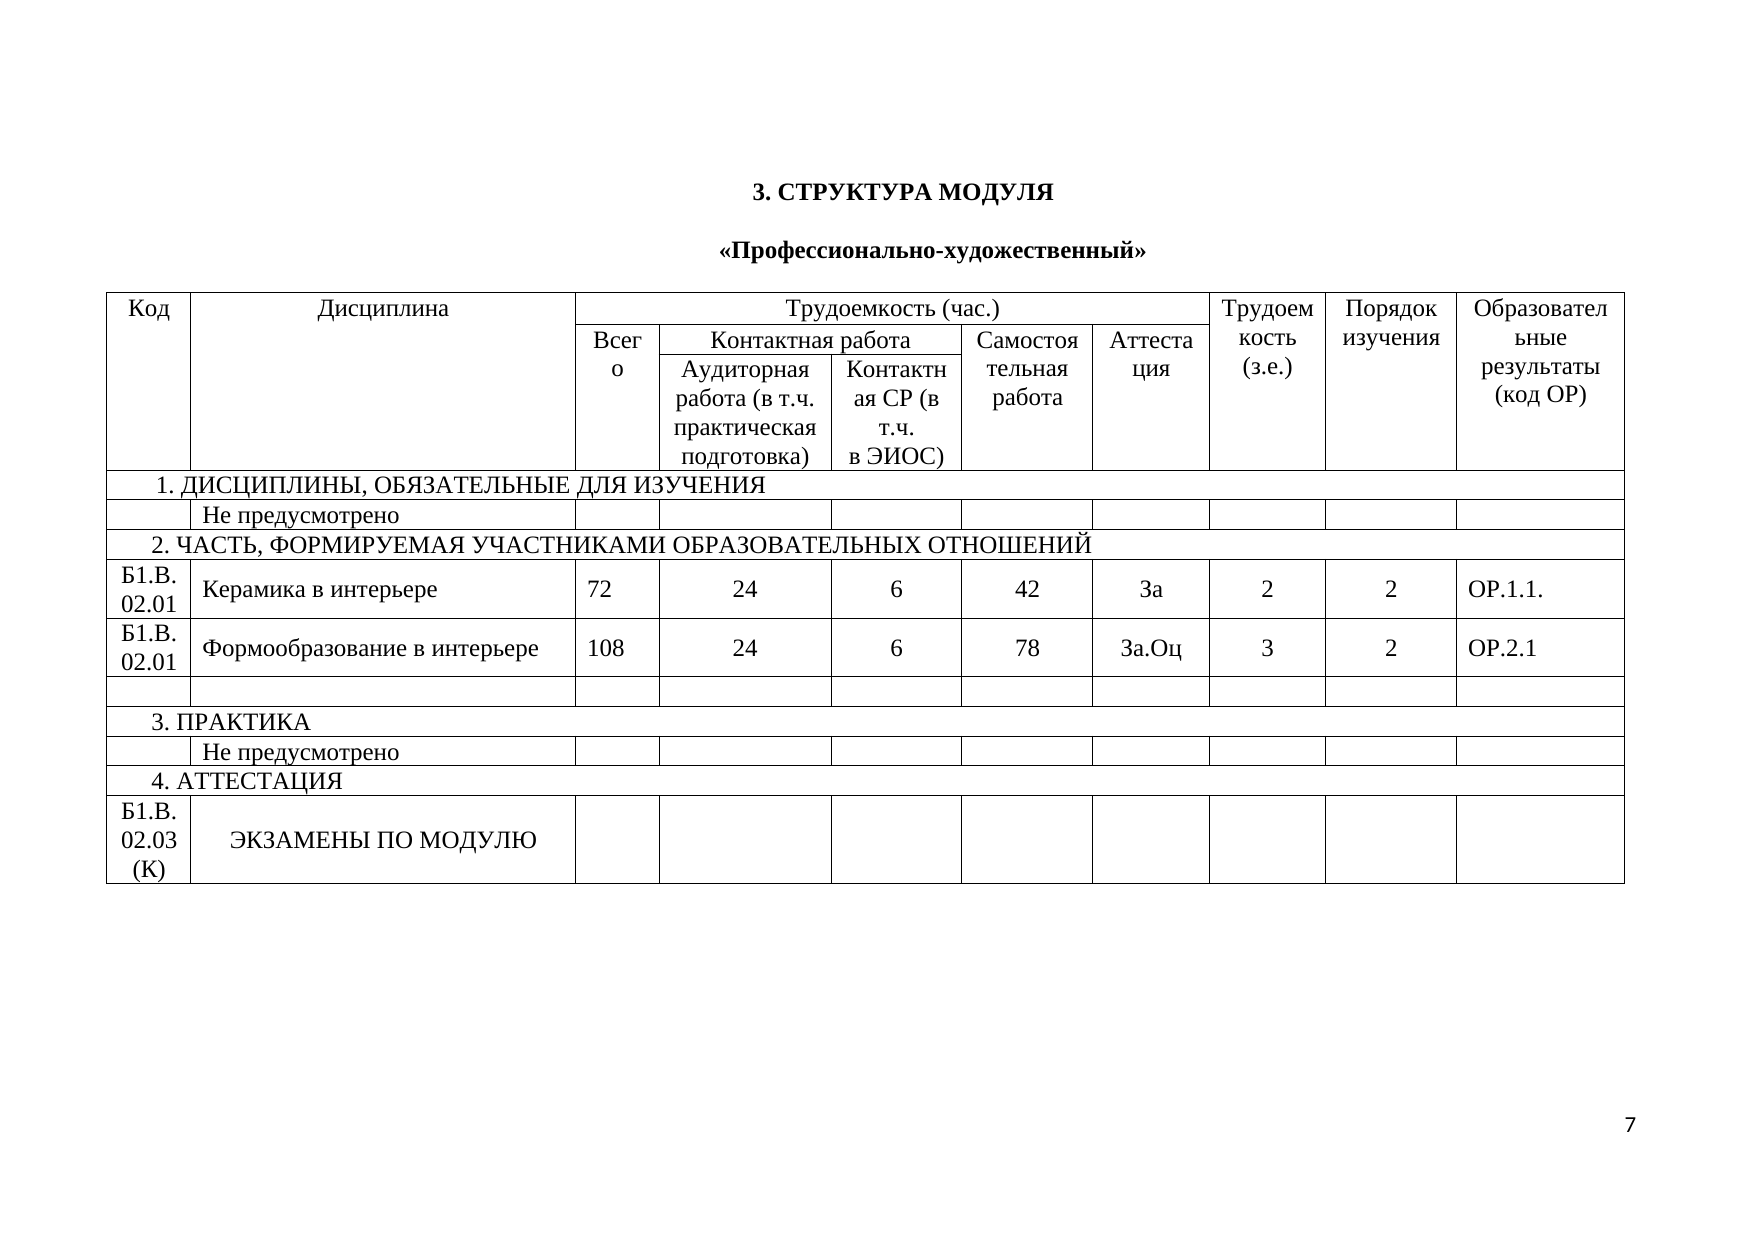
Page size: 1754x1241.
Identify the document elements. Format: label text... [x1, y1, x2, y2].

table_cell 72 [576, 560, 659, 617]
table_cell [1457, 737, 1624, 765]
table_cell [1457, 500, 1624, 529]
table_cell ОР.1.1. [1457, 560, 1624, 617]
table_cell [832, 500, 961, 529]
table_cell [1093, 737, 1209, 765]
table_cell 4. аттестация [107, 766, 1624, 795]
table_cell [660, 500, 831, 529]
table_cell [962, 677, 1092, 706]
table_cell [832, 737, 961, 765]
table_header Трудоемкость (час.) [576, 293, 1209, 324]
table_cell [576, 677, 659, 706]
table_cell 2 [1326, 619, 1456, 676]
table_cell ЭкзаменЫ по модулю [191, 796, 575, 882]
table_cell Формообразование в интерьере [191, 619, 575, 676]
table_header Порядок изучения [1326, 293, 1456, 469]
table_cell Аудиторная работа (в т.ч. практическая подготовка) [660, 355, 831, 469]
table_cell Контактная работа [660, 325, 961, 353]
table_cell [962, 737, 1092, 765]
table_cell 24 [660, 560, 831, 617]
table_cell 42 [962, 560, 1092, 617]
table_cell [1326, 677, 1456, 706]
table_cell [1210, 500, 1325, 529]
table_cell [1210, 677, 1325, 706]
table_cell 78 [962, 619, 1092, 676]
table_cell [1457, 796, 1624, 882]
table_cell За.Оц [1093, 619, 1209, 676]
table_cell 2. ЧАСТЬ, ФОРМИРУЕМАЯ УЧАСТНИКАМИ ОБРАЗОВАТЕЛЬНЫХ ОТНОШЕНИЙ [107, 530, 1624, 559]
table_cell [1326, 500, 1456, 529]
table_cell [832, 677, 961, 706]
table_cell 2 [1326, 560, 1456, 617]
table_cell Аттестация [1093, 325, 1209, 469]
text «Профессионально-художественный» [229, 235, 1636, 263]
table_cell [1093, 796, 1209, 882]
table_cell [962, 500, 1092, 529]
table_cell Б1.В.02.01 [107, 619, 190, 676]
table_cell Не предусмотрено [191, 737, 575, 765]
table_cell 2 [1210, 560, 1325, 617]
table_cell [1326, 796, 1456, 882]
table_cell Б1.В.02.03(К) [107, 796, 190, 882]
table_cell [1457, 677, 1624, 706]
table_cell 24 [660, 619, 831, 676]
table_cell [576, 737, 659, 765]
table_cell [1326, 737, 1456, 765]
table_cell За [1093, 560, 1209, 617]
table_cell Контактная СР (в т.ч. в ЭИОС) [832, 355, 961, 469]
table_cell ор.2.1 [1457, 619, 1624, 676]
table_cell Керамика в интерьере [191, 560, 575, 617]
text 3. Структура модуля [170, 177, 1636, 206]
table_header Код [107, 293, 190, 469]
table_cell [576, 796, 659, 882]
table_header Дисциплина [191, 293, 575, 469]
table_cell Всего [576, 325, 659, 469]
table_cell 108 [576, 619, 659, 676]
table_cell [1093, 677, 1209, 706]
table_cell Не предусмотрено [191, 500, 575, 529]
table_header Образовательные результаты (код ОР) [1457, 293, 1624, 469]
table_header Трудоемкость (з.е.) [1210, 293, 1325, 469]
table_cell [107, 500, 190, 529]
table_cell Б1.В.02.01 [107, 560, 190, 617]
table_cell 3 [1210, 619, 1325, 676]
table_cell Дисциплины, обязательные для изучения [107, 471, 1624, 499]
table_cell 6 [832, 560, 961, 617]
table_cell Самостоятельная работа [962, 325, 1092, 469]
table_cell [576, 500, 659, 529]
table_cell [1210, 796, 1325, 882]
table_cell [660, 677, 831, 706]
table_cell [191, 677, 575, 706]
table_cell [660, 737, 831, 765]
table_cell 3. Практика [107, 707, 1624, 736]
table_cell [1210, 737, 1325, 765]
table_cell [962, 796, 1092, 882]
table_cell 6 [832, 619, 961, 676]
table_cell [660, 796, 831, 882]
table_cell [107, 737, 190, 765]
table_cell [1093, 500, 1209, 529]
table_cell [832, 796, 961, 882]
table_cell [107, 677, 190, 706]
